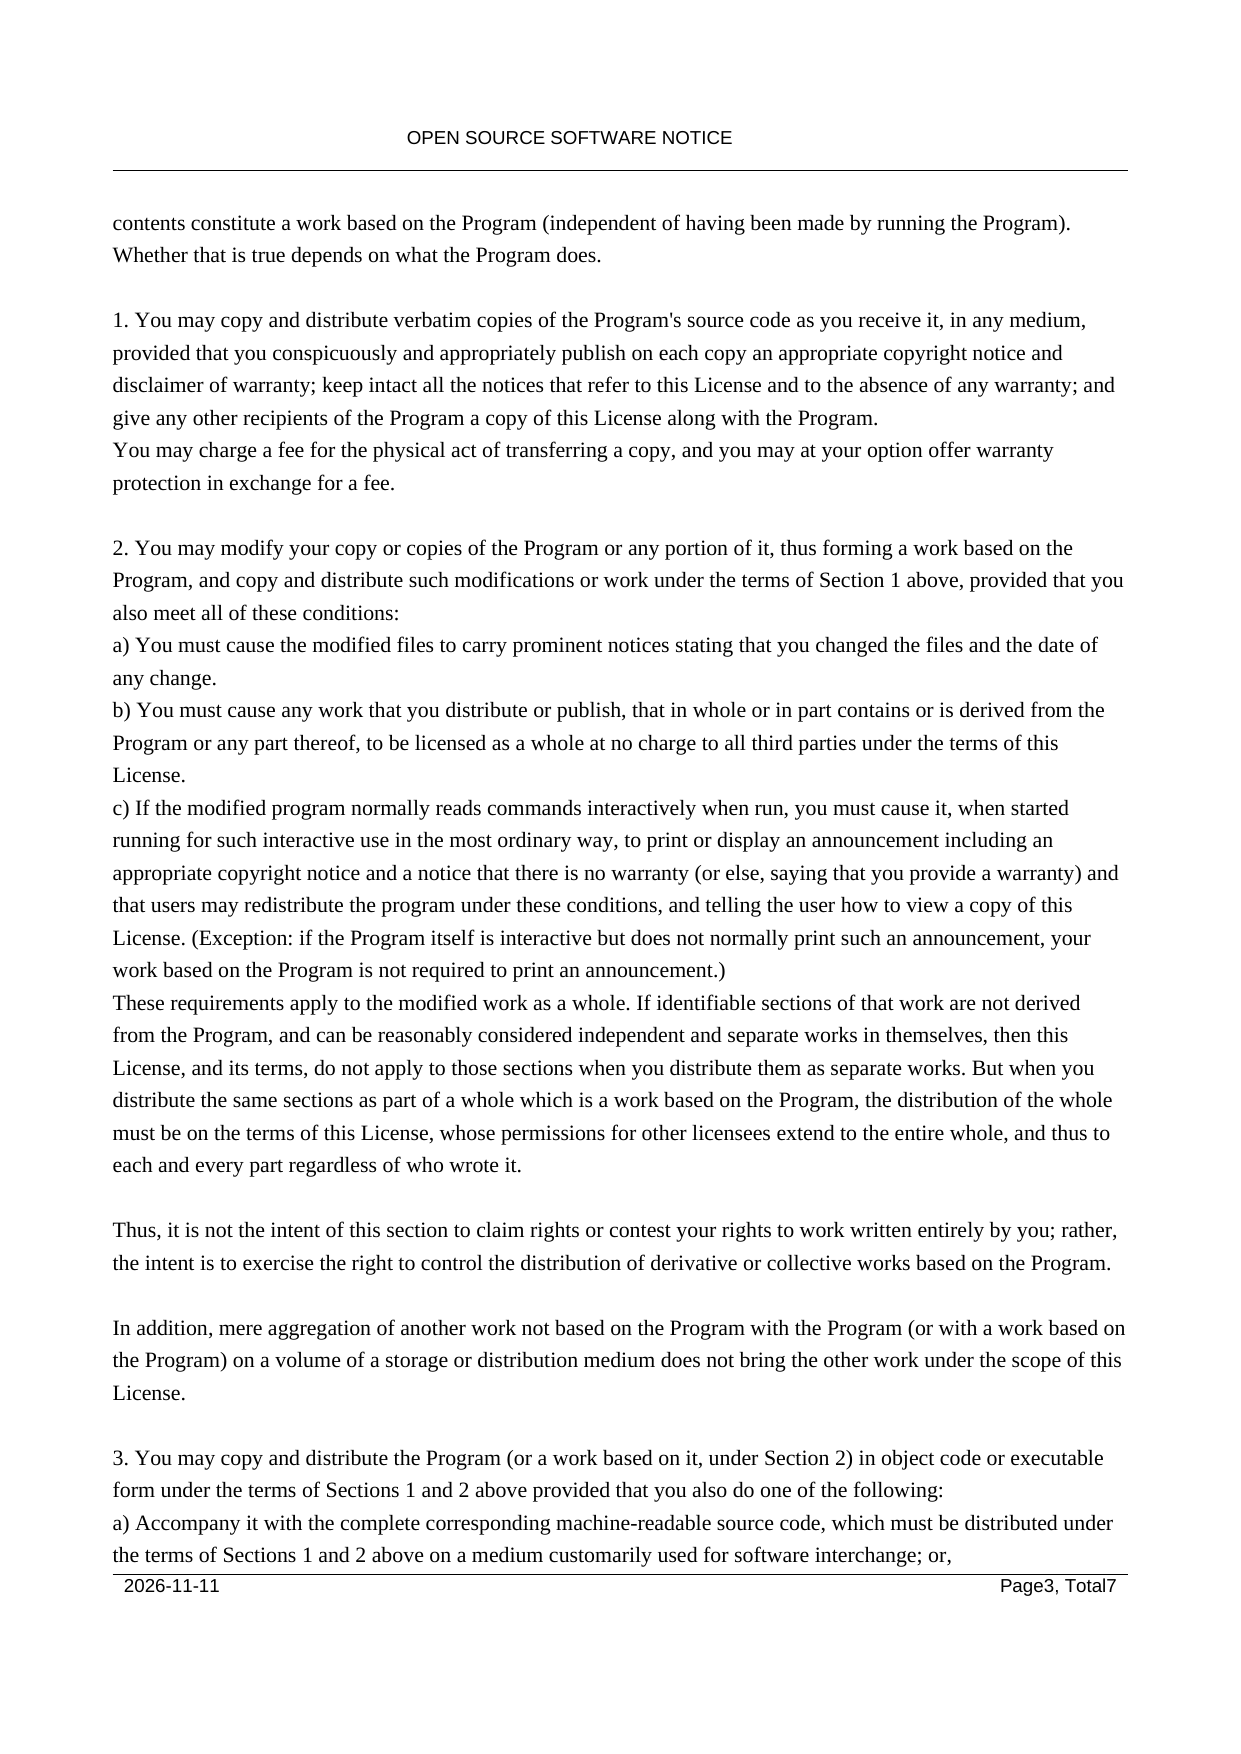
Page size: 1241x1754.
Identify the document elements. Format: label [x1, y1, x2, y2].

text [112, 206, 1128, 1571]
